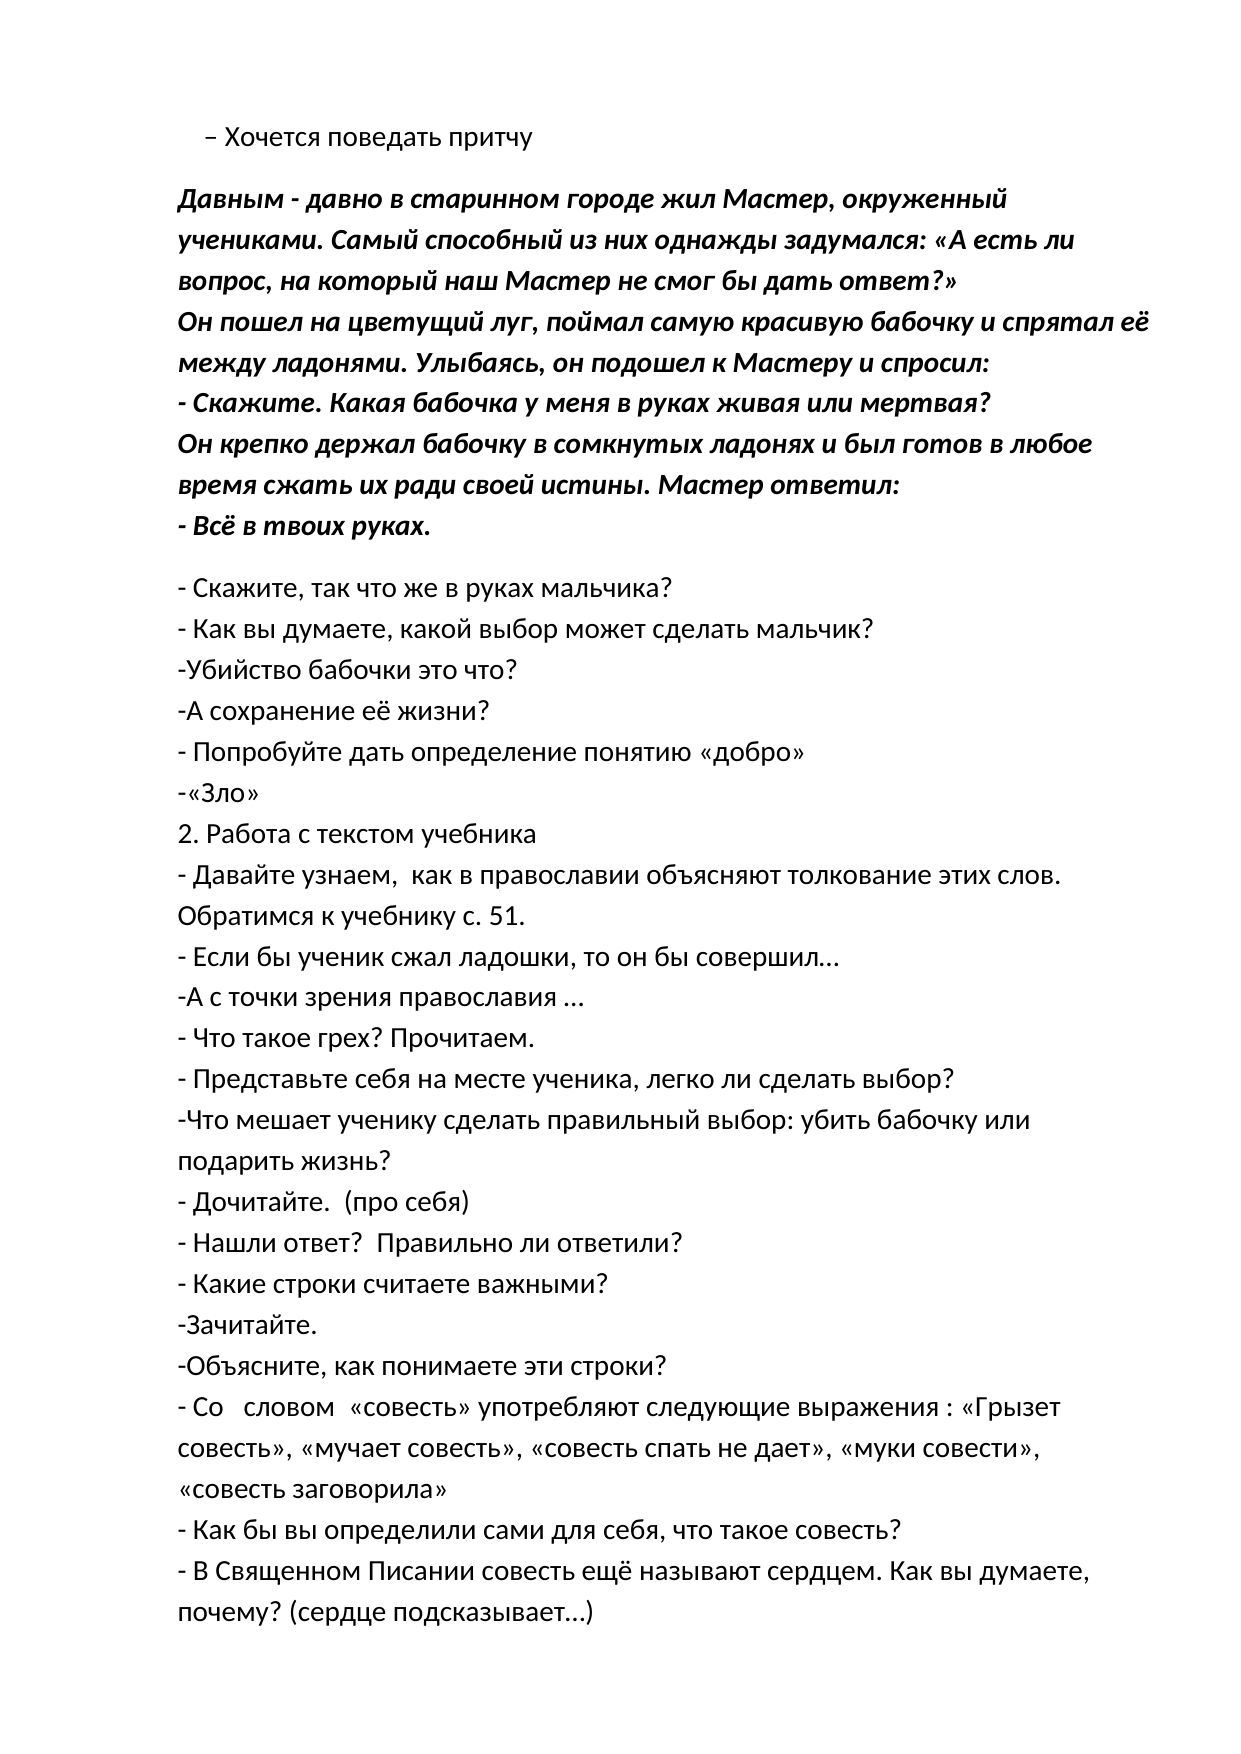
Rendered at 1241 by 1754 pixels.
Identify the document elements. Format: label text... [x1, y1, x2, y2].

text Он пошел на цветущий луг, поймал самую красивую бабочку и спрятал её между ладонями. Улыбаясь, он подошел к Мастеру и спросил: [177, 303, 1152, 379]
text Он крепко держал бабочку в сомкнутых ладонях и был готов в любое время сжать их ради своей истины. Мастер ответил: [177, 426, 1152, 502]
text - Попробуйте дать определение понятию «добро» [177, 733, 1152, 768]
text Давным - давно в старинном городе жил Мастер, окруженный учениками. Самый способный из них однажды задумался: «А есть ли вопрос, на который наш Мастер не смог бы дать ответ?» [177, 180, 1152, 297]
text - Что такое грех? Прочитаем. [177, 1019, 1152, 1055]
text -А с точки зрения православия … [177, 978, 1152, 1014]
text -«Зло» [177, 774, 1152, 809]
text - В Священном Писании совесть ещё называют сердцем. Как вы думаете, почему? (сердце подсказывает…) [177, 1552, 1152, 1628]
text - Скажите. Какая бабочка у меня в руках живая или мертвая? [177, 384, 1152, 420]
text - Со словом «совесть» употребляют следующие выражения : «Грызет совесть», «мучает совесть», «совесть спать не дает», «муки совести», «совесть заговорила» [177, 1388, 1152, 1505]
text - Как бы вы определили сами для себя, что такое совесть? [177, 1511, 1152, 1546]
text - Давайте узнаем, как в православии объясняют толкование этих слов. Обратимся к учебнику с. 51. [177, 856, 1152, 932]
text – Хочется поведать притчу [177, 118, 1152, 154]
text - Дочитайте. (про себя) [177, 1183, 1152, 1219]
text -Зачитайте. [177, 1306, 1152, 1342]
text - Как вы думаете, какой выбор может сделать мальчик? [177, 610, 1152, 646]
text -Убийство бабочки это что? [177, 651, 1152, 687]
text - Нашли ответ? Правильно ли ответили? [177, 1224, 1152, 1260]
text - Всё в твоих руках. [177, 507, 1152, 543]
text - Скажите, так что же в руках мальчика? [177, 569, 1152, 605]
text -Что мешает ученику сделать правильный выбор: убить бабочку или подарить жизнь? [177, 1101, 1152, 1178]
text -А сохранение её жизни? [177, 692, 1152, 728]
text - Какие строки считаете важными? [177, 1265, 1152, 1301]
text - Если бы ученик сжал ладошки, то он бы совершил… [177, 938, 1152, 973]
text 2. Работа с текстом учебника [177, 815, 1152, 850]
text - Представьте себя на месте ученика, легко ли сделать выбор? [177, 1060, 1152, 1096]
text -Объясните, как понимаете эти строки? [177, 1347, 1152, 1383]
